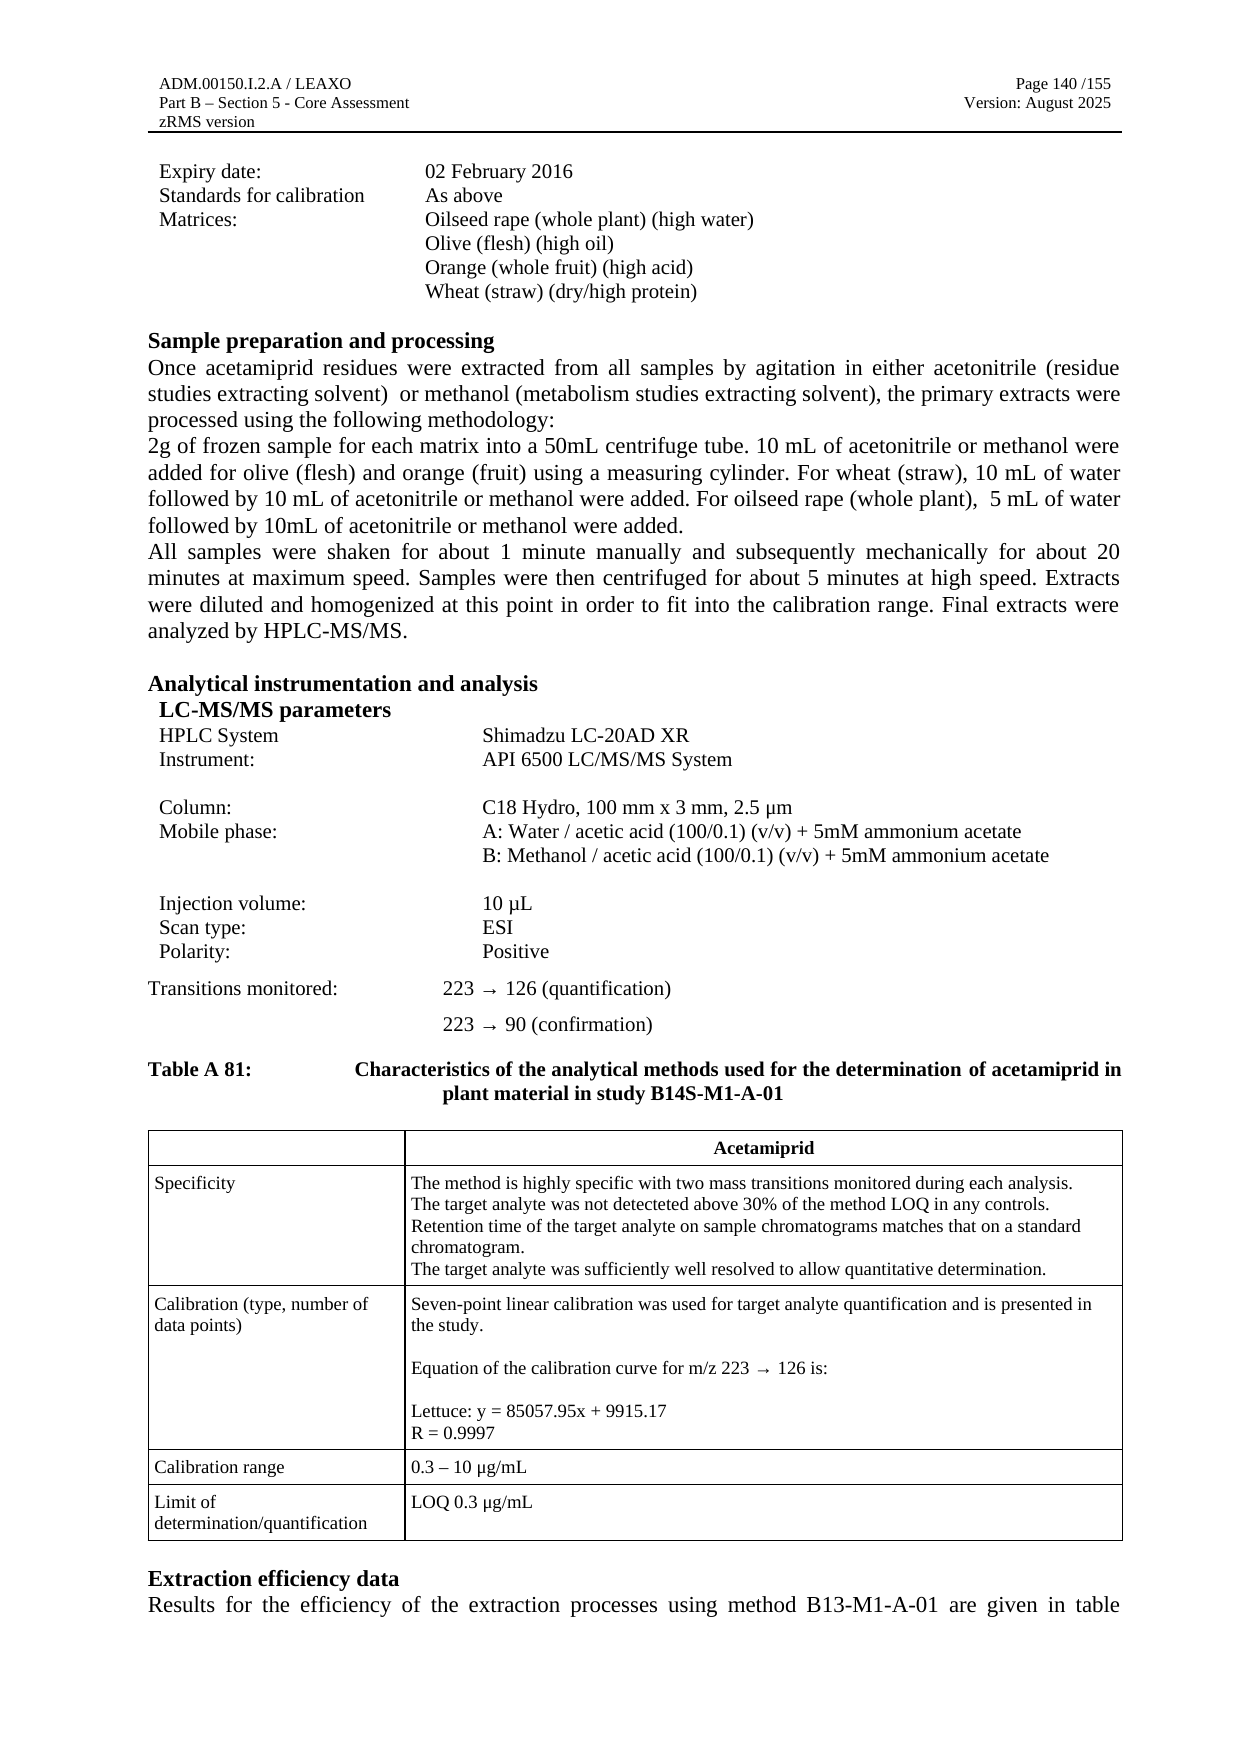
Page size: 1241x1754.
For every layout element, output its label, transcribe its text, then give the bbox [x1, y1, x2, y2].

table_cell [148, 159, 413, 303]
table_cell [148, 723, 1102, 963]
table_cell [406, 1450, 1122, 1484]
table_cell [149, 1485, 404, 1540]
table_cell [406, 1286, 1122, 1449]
text Transitions monitored: 223 → 126 (quantification) [148, 976, 1122, 1000]
text 223 → 90 (confirmation) [148, 1012, 1122, 1036]
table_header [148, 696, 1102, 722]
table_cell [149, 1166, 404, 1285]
text Table A 81: Characteristics of the analytical methods used for the determination of acetamiprid in plant material in study B14S-M1-A-01 [148, 1057, 1122, 1105]
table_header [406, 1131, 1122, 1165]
text Analytical instrumentation and analysis [148, 670, 1122, 696]
text Extraction efficiency data [148, 1565, 1122, 1591]
text 2g of frozen sample for each matrix into a 50mL centrifuge tube. 10 mL of acetonitrile or methanol were added for olive (flesh) and orange (fruit) using a measuring cylinder. For wheat (straw), 10 mL of water followed by 10 mL of acetonitrile or methanol were added. For oilseed rape (whole plant), 5 mL of water followed by 10mL of acetonitrile or methanol were added. [148, 433, 1122, 538]
text Sample preparation and processing [148, 327, 1122, 353]
text All samples were shaken for about 1 minute manually and subsequently mechanically for about 20 minutes at maximum speed. Samples were then centrifuged for about 5 minutes at high speed. Extracts were diluted and homogenized at this point in order to fit into the calibration range. Final extracts were analyzed by HPLC-MS/MS. [148, 538, 1122, 643]
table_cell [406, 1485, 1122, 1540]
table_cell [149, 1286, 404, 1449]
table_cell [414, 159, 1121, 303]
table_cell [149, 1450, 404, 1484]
text Once acetamiprid residues were extracted from all samples by agitation in either acetonitrile (residue studies extracting solvent) or methanol (metabolism studies extracting solvent), the primary extracts were processed using the following methodology: [148, 353, 1122, 433]
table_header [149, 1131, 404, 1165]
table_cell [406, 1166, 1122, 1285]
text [148, 1591, 1122, 1618]
